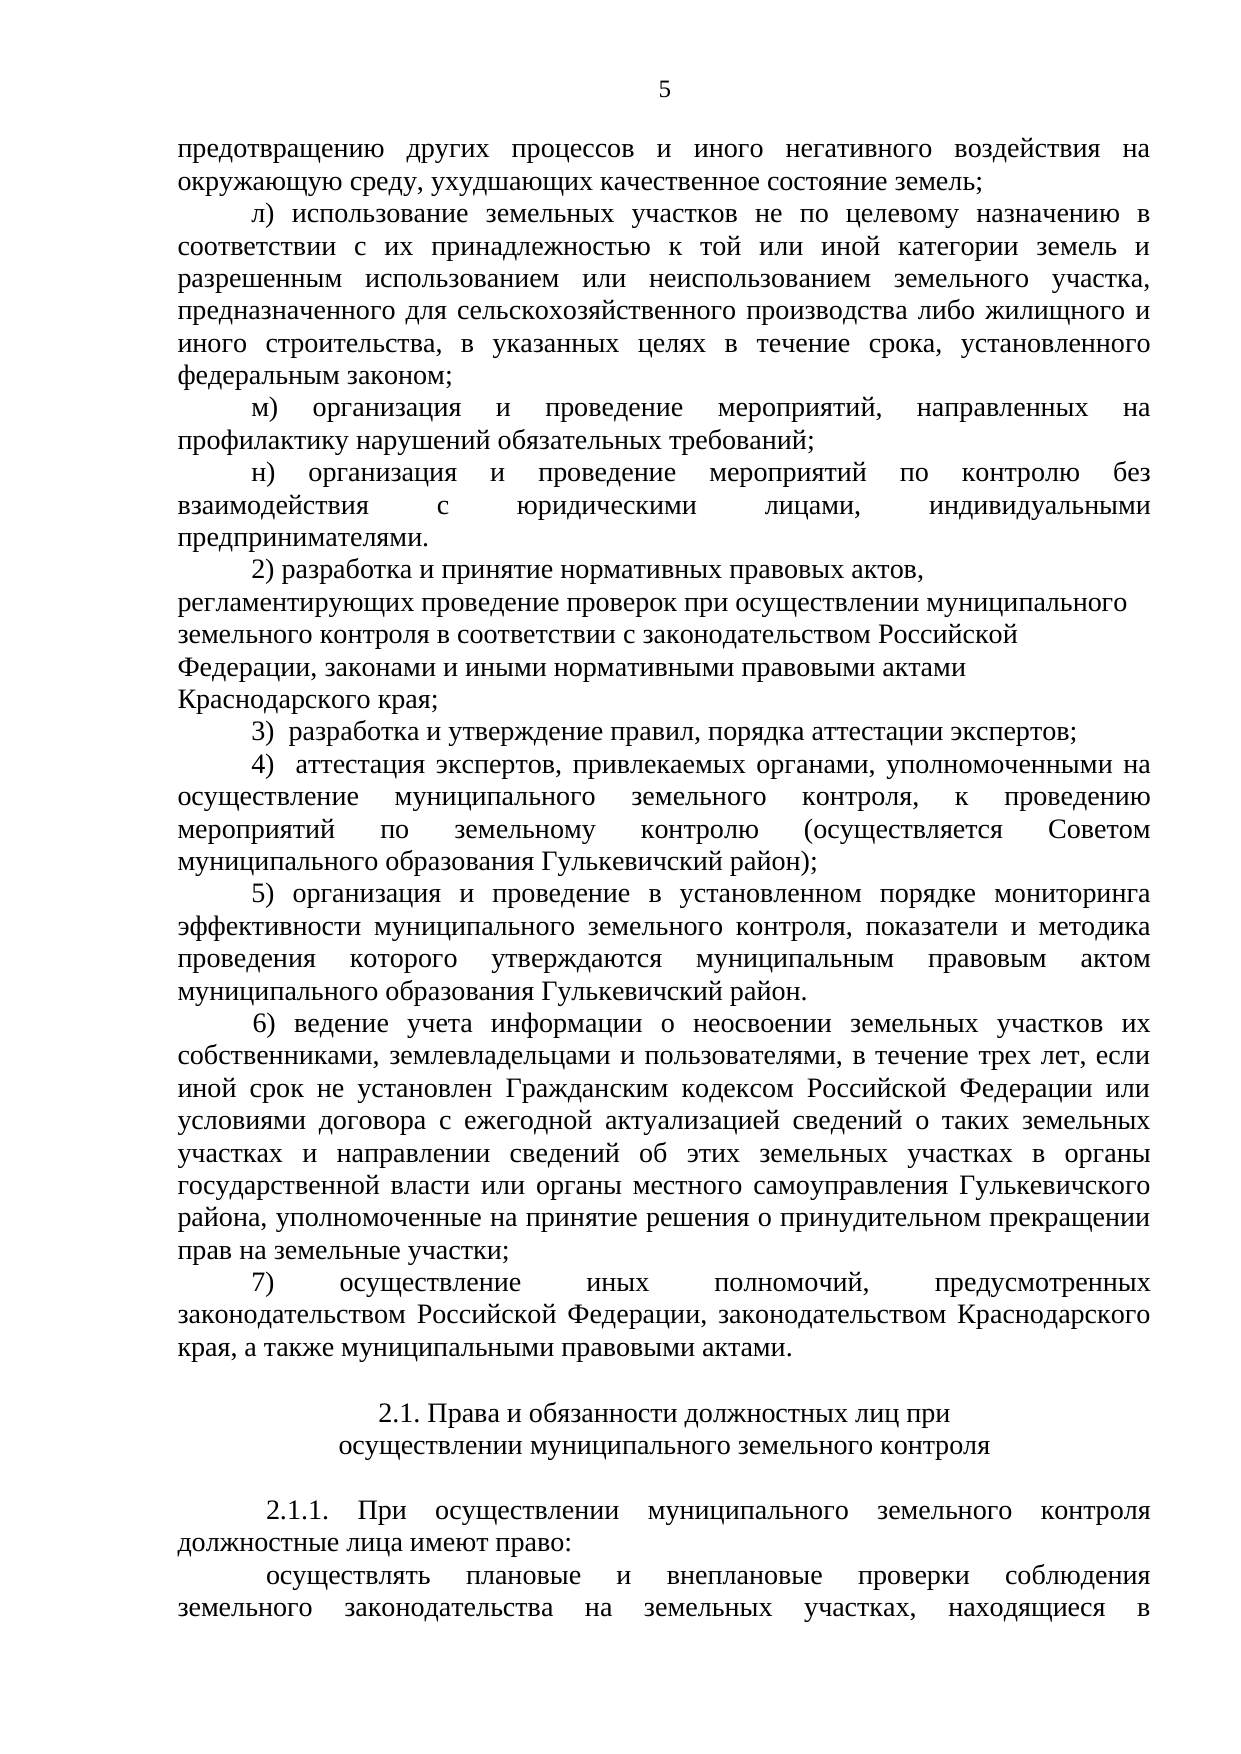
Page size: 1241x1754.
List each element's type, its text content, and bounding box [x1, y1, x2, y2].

text 7) осуществление иных полномочий, предусмотренных законодательством Российской Федерации, законодательством Краснодарского края, а также муниципальными правовыми актами. [177, 1265, 1152, 1362]
text 5) организация и проведение в установленном порядке мониторинга эффективности муниципального земельного контроля, показатели и методика проведения которого утверждаются муниципальным правовым актом муниципального образования Гулькевичский район. [177, 876, 1152, 1006]
text 2.1. Права и обязанности должностных лиц при [177, 1396, 1152, 1428]
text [177, 131, 1152, 196]
text осуществлении муниципального земельного контроля [177, 1428, 1152, 1461]
text 4) аттестация экспертов, привлекаемых органами, уполномоченными на осуществление муниципального земельного контроля, к проведению мероприятий по земельному контролю (осуществляется Советом муниципального образования Гулькевичский район); [177, 747, 1152, 876]
text 3) разработка и утверждение правил, порядка аттестации экспертов; [177, 714, 1152, 747]
text 2.1.1. При осуществлении муниципального земельного контроля должностные лица имеют право: [177, 1493, 1152, 1558]
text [177, 1558, 1152, 1623]
text м) организация и проведение мероприятий, направленных на профилактику нарушений обязательных требований; [177, 391, 1152, 455]
text л) использование земельных участков не по целевому назначению в соответствии с их принадлежностью к той или иной категории земель и разрешенным использованием или неиспользованием земельного участка, предназначенного для сельскохозяйственного производства либо жилищного и иного строительства, в указанных целях в течение срока, установленного федеральным законом; [177, 196, 1152, 391]
text н) организация и проведение мероприятий по контролю без взаимодействия с юридическими лицами, индивидуальными предпринимателями. [177, 455, 1152, 552]
text 6) ведение учета информации о неосвоении земельных участков их собственниками, землевладельцами и пользователями, в течение трех лет, если иной срок не установлен Гражданским кодексом Российской Федерации или условиями договора с ежегодной актуализацией сведений о таких земельных участках и направлении сведений об этих земельных участках в органы государственной власти или органы местного самоуправления Гулькевичского района, уполномоченные на принятие решения о принудительном прекращении прав на земельные участки; [177, 1006, 1152, 1265]
text 2) разработка и принятие нормативных правовых актов, регламентирующих проведение проверок при осуществлении муниципального земельного контроля в соответствии с законодательством Российской Федерации, законами и иными нормативными правовыми актами Краснодарского края; [177, 552, 1152, 714]
